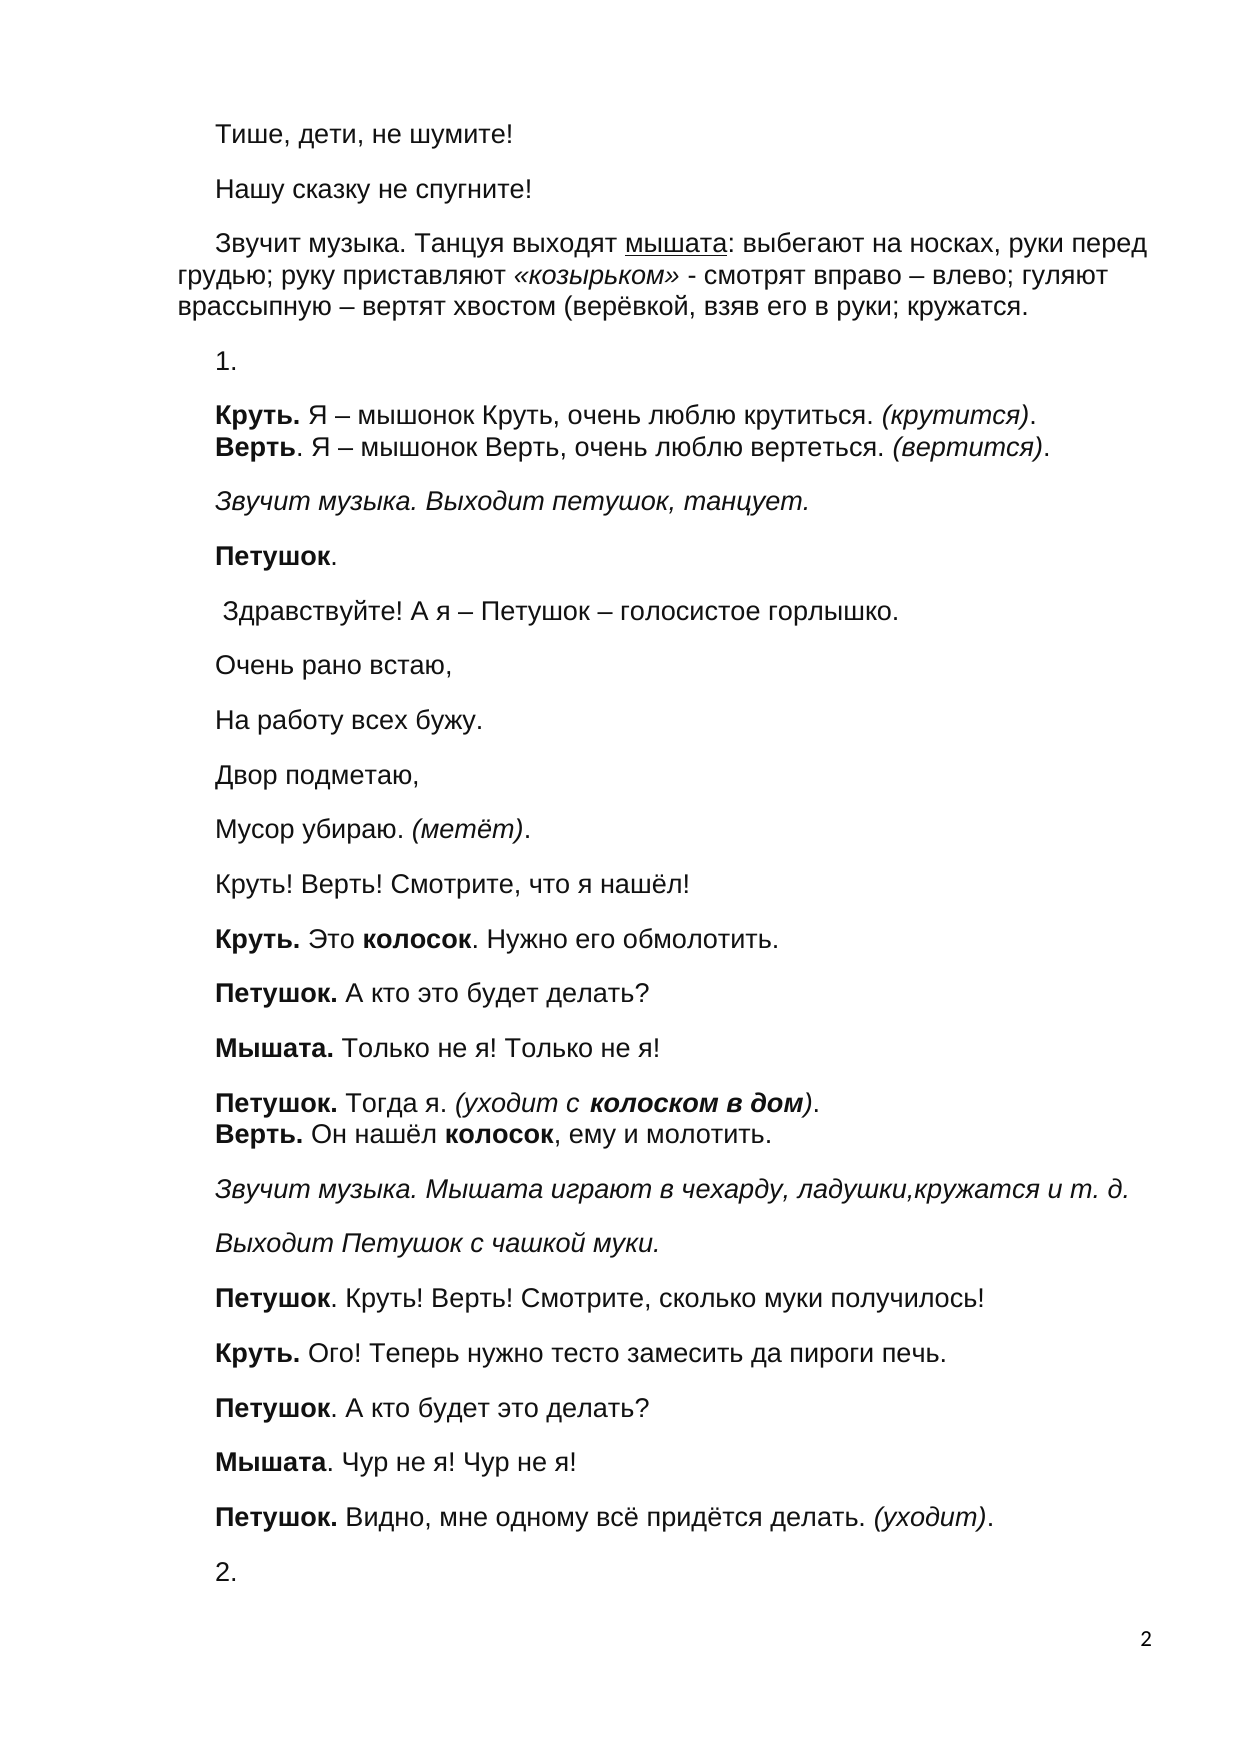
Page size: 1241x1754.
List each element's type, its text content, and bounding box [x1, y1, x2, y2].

text Нашу сказку не спугните! [177, 173, 1152, 204]
text Круть. Это колосок. Нужно его обмолотить. [177, 923, 1152, 954]
text Круть! Верть! Смотрите, что я нашёл! [177, 868, 1152, 899]
text Круть. Я – мышонок Круть, очень люблю крутиться. (крутится). [177, 399, 1152, 431]
text 2. [177, 1556, 1152, 1587]
text Петушок. Тогда я. (уходит с колоском в дом). [177, 1087, 1152, 1118]
text Звучит музыка. Выходит петушок, танцует. [177, 485, 1152, 517]
text Звучит музыка. Мышата играют в чехарду, ладушки,кружатся и т. д. [177, 1173, 1152, 1204]
text Мышата. Чур не я! Чур не я! [177, 1446, 1152, 1477]
text 1. [177, 345, 1152, 376]
text На работу всех бужу. [177, 704, 1152, 735]
text Петушок. А кто это будет делать? [177, 977, 1152, 1009]
text Петушок. А кто будет это делать? [177, 1392, 1152, 1423]
text Звучит музыка. Танцуя выходят мышата: выбегают на носках, руки перед грудью; руку приставляют «козырьком» - смотрят вправо – влево; гуляют врассыпную – вертят хвостом (верёвкой, взяв его в руки; кружатся. [177, 227, 1152, 321]
text Верть. Он нашёл колосок, ему и молотить. [177, 1118, 1152, 1149]
text Здравствуйте! А я – Петушок – голосистое горлышко. [177, 595, 1152, 626]
text Верть. Я – мышонок Верть, очень люблю вертеться. (вертится). [177, 431, 1152, 462]
text Петушок. [177, 540, 1152, 571]
text Петушок. Круть! Верть! Смотрите, сколько муки получилось! [177, 1282, 1152, 1313]
text Мусор убираю. (метёт). [177, 813, 1152, 845]
text Петушок. Видно, мне одному всё придётся делать. (уходит). [177, 1501, 1152, 1532]
text Двор подметаю, [177, 759, 1152, 790]
text Очень рано встаю, [177, 649, 1152, 681]
text Тише, дети, не шумите! [177, 118, 1152, 149]
text Выходит Петушок с чашкой муки. [177, 1227, 1152, 1259]
text Круть. Ого! Теперь нужно тесто замесить да пироги печь. [177, 1337, 1152, 1368]
text Мышата. Только не я! Только не я! [177, 1032, 1152, 1063]
